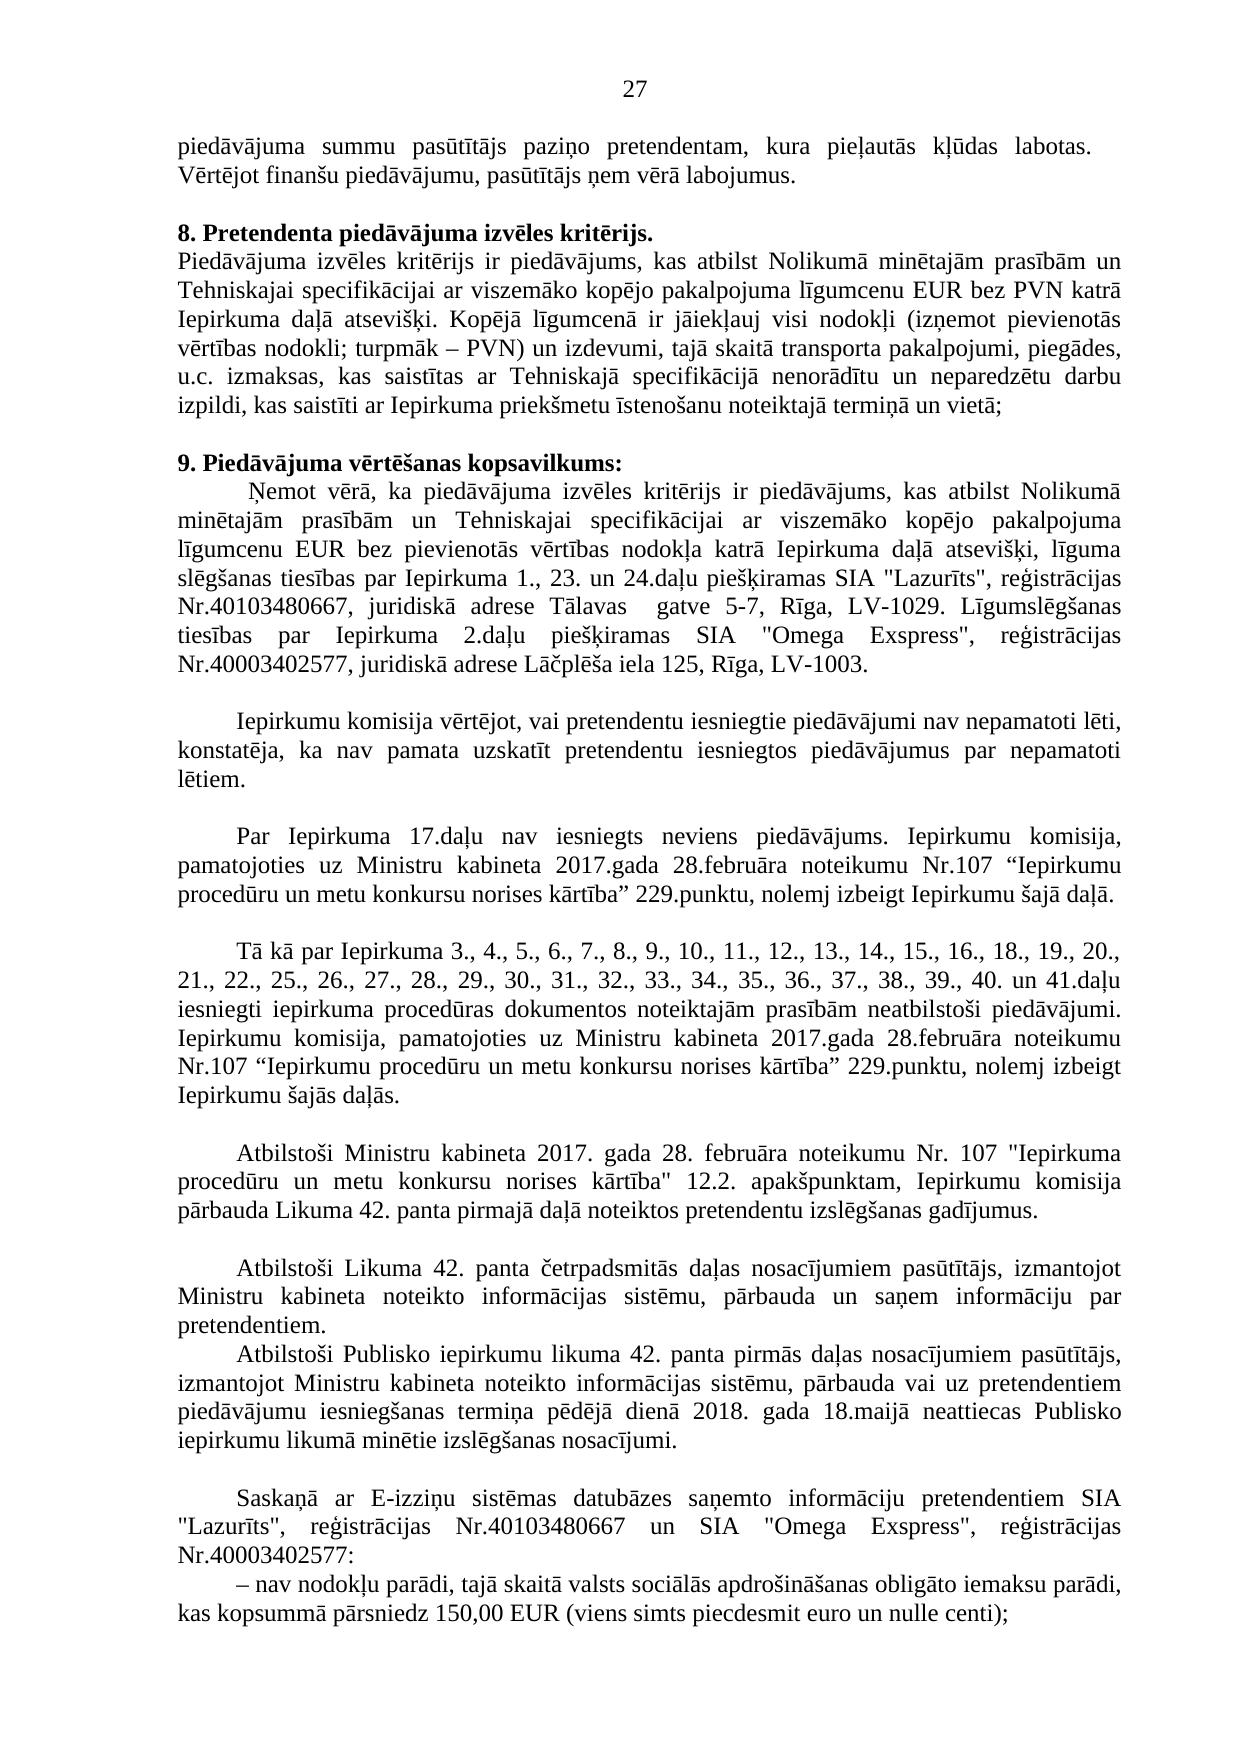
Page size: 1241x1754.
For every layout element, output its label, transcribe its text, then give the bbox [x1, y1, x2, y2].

text Tā kā par Iepirkuma 3., 4., 5., 6., 7., 8., 9., 10., 11., 12., 13., 14., 15., 16., 18., 19., 20., 21., 22., 25., 26., 27., 28., 29., 30., 31., 32., 33., 34., 35., 36., 37., 38., 39., 40. un 41.daļu iesniegti iepirkuma procedūras dokumentos noteiktajām prasībām neatbilstoši piedāvājumi. Iepirkumu komisija, pamatojoties uz Ministru kabineta 2017.gada 28.februāra noteikumu Nr.107 “Iepirkumu procedūru un metu konkursu norises kārtība” 229.punktu, nolemj izbeigt Iepirkumu šajās daļās. [177, 936, 1122, 1109]
text 9. Piedāvājuma vērtēšanas kopsavilkums: [177, 448, 1172, 476]
text Saskaņā ar E-izziņu sistēmas datubāzes saņemto informāciju pretendentiem SIA "Lazurīts", reģistrācijas Nr.40103480667 un SIA "Omega Exspress", reģistrācijas Nr.40003402577: [177, 1483, 1122, 1569]
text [177, 131, 1093, 189]
text Atbilstoši Likuma 42. panta četrpadsmitās daļas nosacījumiem pasūtītājs, izmantojot Ministru kabineta noteikto informācijas sistēmu, pārbauda un saņem informāciju par pretendentiem. [177, 1253, 1122, 1339]
text Ņemot vērā, ka piedāvājuma izvēles kritērijs ir piedāvājums, kas atbilst Nolikumā minētajām prasībām un Tehniskajai specifikācijai ar viszemāko kopējo pakalpojuma līgumcenu EUR bez pievienotās vērtības nodokļa katrā Iepirkuma daļā atsevišķi, līguma slēgšanas tiesības par Iepirkuma 1., 23. un 24.daļu piešķiramas SIA "Lazurīts", reģistrācijas Nr.40103480667, juridiskā adrese Tālavas gatve 5-7, Rīga, LV-1029. Līgumslēgšanas tiesības par Iepirkuma 2.daļu piešķiramas SIA "Omega Exspress", reģistrācijas Nr.40003402577, juridiskā adrese Lāčplēša iela 125, Rīga, LV-1003. [177, 476, 1122, 678]
text 8. Pretendenta piedāvājuma izvēles kritērijs. [177, 218, 1172, 246]
text Par Iepirkuma 17.daļu nav iesniegts neviens piedāvājums. Iepirkumu komisija, pamatojoties uz Ministru kabineta 2017.gada 28.februāra noteikumu Nr.107 “Iepirkumu procedūru un metu konkursu norises kārtība” 229.punktu, nolemj izbeigt Iepirkumu šajā daļā. [177, 821, 1122, 908]
text Iepirkumu komisija vērtējot, vai pretendentu iesniegtie piedāvājumi nav nepamatoti lēti, konstatēja, ka nav pamata uzskatīt pretendentu iesniegtos piedāvājumus par nepamatoti lētiem. [177, 706, 1122, 793]
text Atbilstoši Ministru kabineta 2017. gada 28. februāra noteikumu Nr. 107 "Iepirkuma procedūru un metu konkursu norises kārtība" 12.2. apakšpunktam, Iepirkumu komisija pārbauda Likuma 42. panta pirmajā daļā noteiktos pretendentu izslēgšanas gadījumus. [177, 1138, 1122, 1224]
text Piedāvājuma izvēles kritērijs ir piedāvājums, kas atbilst Nolikumā minētajām prasībām un Tehniskajai specifikācijai ar viszemāko kopējo pakalpojuma līgumcenu EUR bez PVN katrā Iepirkuma daļā atsevišķi. Kopējā līgumcenā ir jāiekļauj visi nodokļi (izņemot pievienotās vērtības nodokli; turpmāk – PVN) un izdevumi, tajā skaitā transporta pakalpojumi, piegādes, u.c. izmaksas, kas saistītas ar Tehniskajā specifikācijā nenorādītu un neparedzētu darbu izpildi, kas saistīti ar Iepirkuma priekšmetu īstenošanu noteiktajā termiņā un vietā; [177, 246, 1122, 419]
text Atbilstoši Publisko iepirkumu likuma 42. panta pirmās daļas nosacījumiem pasūtītājs, izmantojot Ministru kabineta noteikto informācijas sistēmu, pārbauda vai uz pretendentiem piedāvājumu iesniegšanas termiņa pēdējā dienā 2018. gada 18.maijā neattiecas Publisko iepirkumu likumā minētie izslēgšanas nosacījumi. [177, 1339, 1122, 1454]
